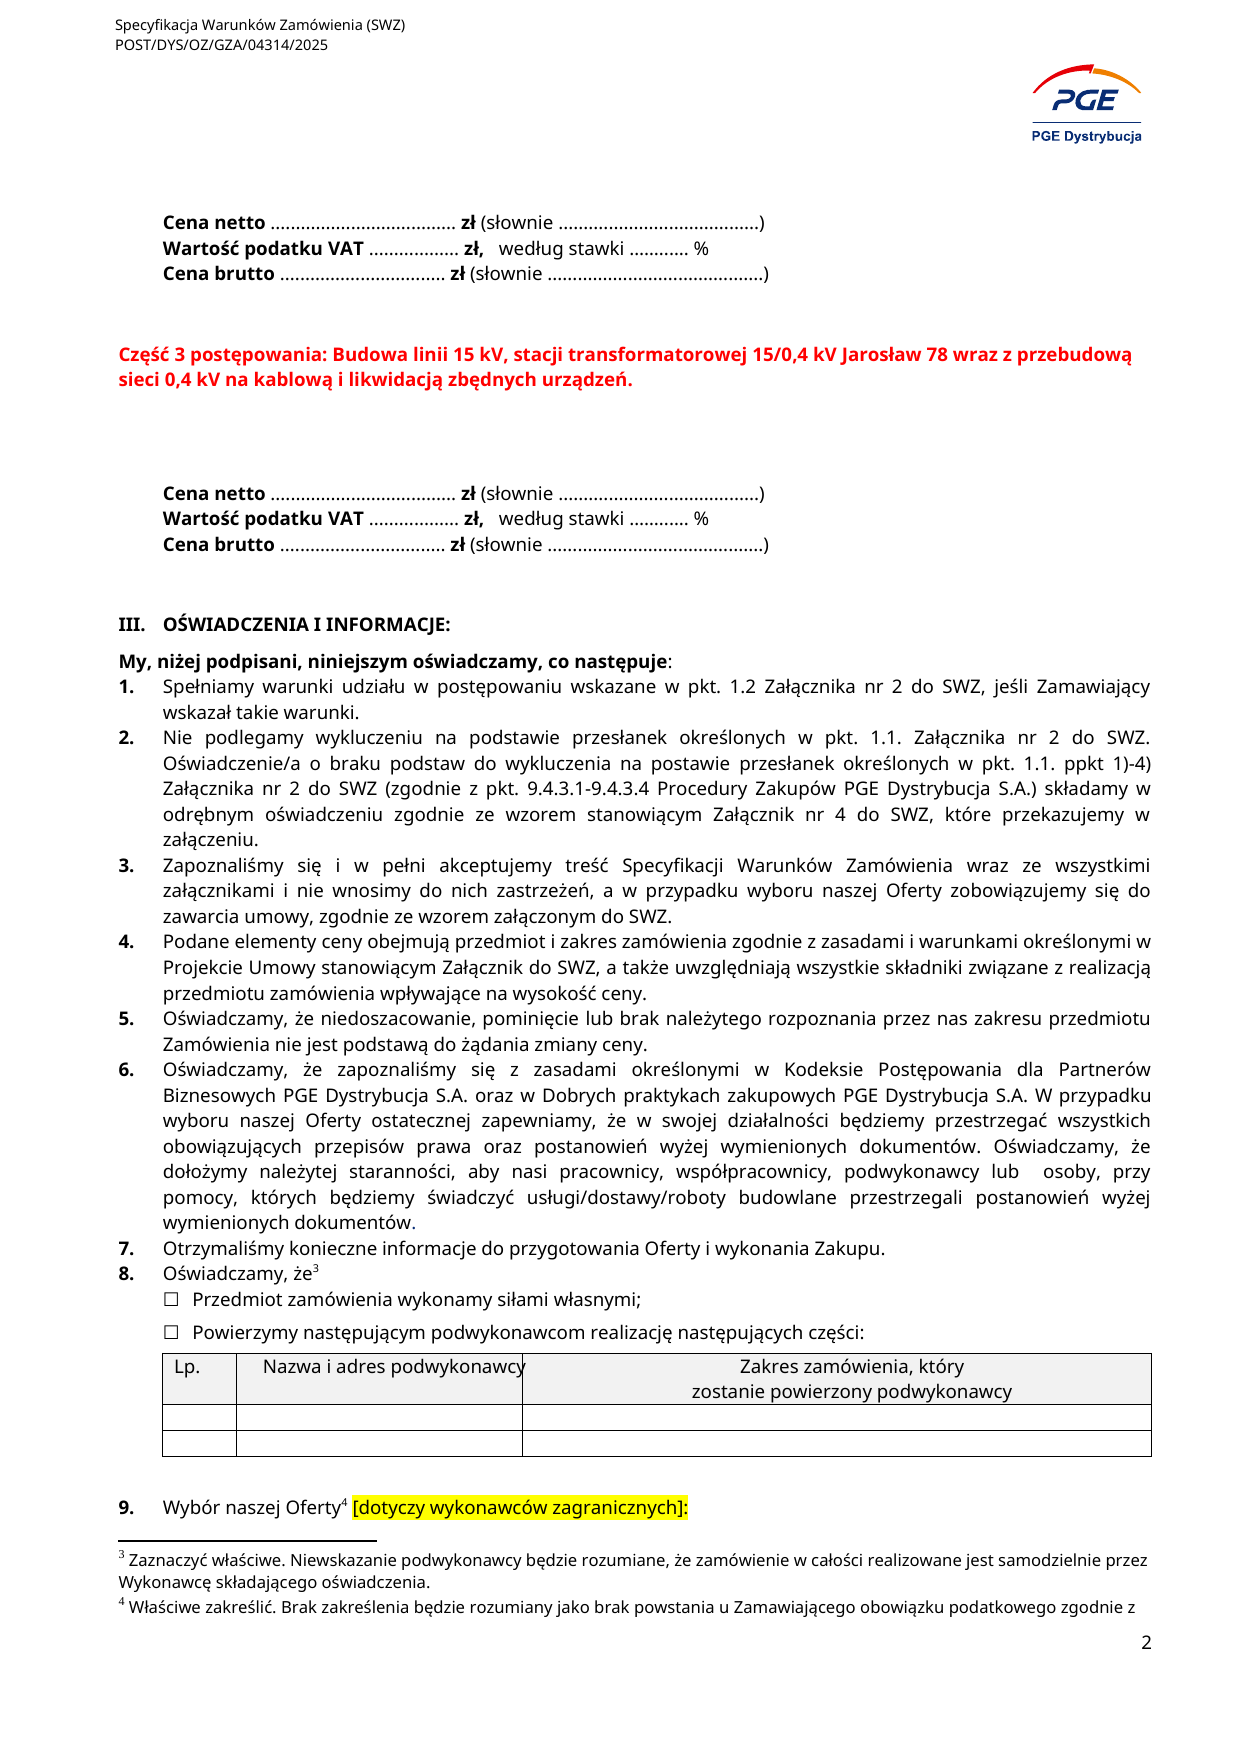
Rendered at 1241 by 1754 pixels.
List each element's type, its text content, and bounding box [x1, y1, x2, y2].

list Wartość podatku VAT .................. zł, według stawki ……..…. % [163, 235, 1152, 261]
list Otrzymaliśmy konieczne informacje do przygotowania Oferty i wykonania Zakupu. [118, 1235, 1152, 1261]
list My, niżej podpisani, niniejszym oświadczamy, co następuje: [118, 649, 1152, 674]
text Powierzymy następującym podwykonawcom realizację następujących części: [163, 1319, 1181, 1344]
list Cena brutto ................................. zł (słownie ...........................................) [163, 261, 1152, 286]
list Oświadczamy, że zapoznaliśmy się z zasadami określonymi w Kodeksie Postępowania dla Partnerów Biznesowych PGE Dystrybucja S.A. oraz w Dobrych praktykach zakupowych PGE Dystrybucja S.A. W przypadku wyboru naszej Oferty ostatecznej zapewniamy, że w swojej działalności będziemy przestrzegać wszystkich obowiązujących przepisów prawa oraz postanowień wyżej wymienionych dokumentów. Oświadczamy, że dołożymy należytej staranności, aby nasi pracownicy, współpracownicy, podwykonawcy lub osoby, przy pomocy, których będziemy świadczyć usługi/dostawy/roboty budowlane przestrzegali postanowień wyżej wymienionych dokumentów. [118, 1056, 1152, 1235]
list Podane elementy ceny obejmują przedmiot i zakres zamówienia zgodnie z zasadami i warunkami określonymi w Projekcie Umowy stanowiącym Załącznik do SWZ, a także uwzględniają wszystkie składniki związane z realizacją przedmiotu zamówienia wpływające na wysokość ceny. [118, 929, 1152, 1005]
list Cena brutto ................................. zł (słownie ...........................................) [163, 531, 1152, 556]
list Wartość podatku VAT .................. zł, według stawki ……..…. % [163, 505, 1152, 531]
list Cena netto ..................................... zł (słownie ........................................) [163, 480, 1152, 505]
list Spełniamy warunki udziału w postępowaniu wskazane w pkt. 1.2 Załącznika nr 2 do SWZ, jeśli Zamawiający wskazał takie warunki. [118, 674, 1152, 725]
list Zapoznaliśmy się i w pełni akceptujemy treść Specyfikacji Warunków Zamówienia wraz ze wszystkimi załącznikami i nie wnosimy do nich zastrzeżeń, a w przypadku wyboru naszej Oferty zobowiązujemy się do zawarcia umowy, zgodnie ze wzorem załączonym do SWZ. [118, 852, 1152, 929]
table_header Zakres zamówienia, który zostanie powierzony podwykonawcy [523, 1354, 1151, 1404]
subtitle OŚWIADCZENIA I INFORMACJE: [118, 611, 1152, 636]
list Wybór naszej Oferty [dotyczy wykonawców zagranicznych]: [118, 1494, 1152, 1520]
table_cell [237, 1405, 522, 1430]
list Nie podlegamy wykluczeniu na podstawie przesłanek określonych w pkt. 1.1. Załącznika nr 2 do SWZ. Oświadczenie/a o braku podstaw do wykluczenia na postawie przesłanek określonych w pkt. 1.1. ppkt 1)-4) Załącznika nr 2 do SWZ (zgodnie z pkt. 9.4.3.1-9.4.3.4 Procedury Zakupów PGE Dystrybucja S.A.) składamy w odrębnym oświadczeniu zgodnie ze wzorem stanowiącym Załącznik nr 4 do SWZ, które przekazujemy w załączeniu. [118, 725, 1152, 852]
list Oświadczamy, że niedoszacowanie, pominięcie lub brak należytego rozpoznania przez nas zakresu przedmiotu Zamówienia nie jest podstawą do żądania zmiany ceny. [118, 1005, 1152, 1056]
table_cell [163, 1405, 236, 1430]
table_header Nazwa i adres podwykonawcy [237, 1354, 522, 1404]
list Oświadczamy, że [118, 1261, 1152, 1286]
table_cell [237, 1431, 522, 1456]
table_header Lp. [163, 1354, 236, 1404]
list Cena netto ..................................... zł (słownie ........................................) [163, 209, 1152, 235]
text Przedmiot zamówienia wykonamy siłami własnymi; [163, 1286, 1181, 1311]
table_cell [163, 1431, 236, 1456]
table_cell [523, 1431, 1151, 1456]
table_cell [523, 1405, 1151, 1430]
text Część 3 postępowania: Budowa linii 15 kV, stacji transformatorowej 15/0,4 kV Jarosław 78 wraz z przebudową sieci 0,4 kV na kablową i likwidacją zbędnych urządzeń. [118, 341, 1152, 392]
